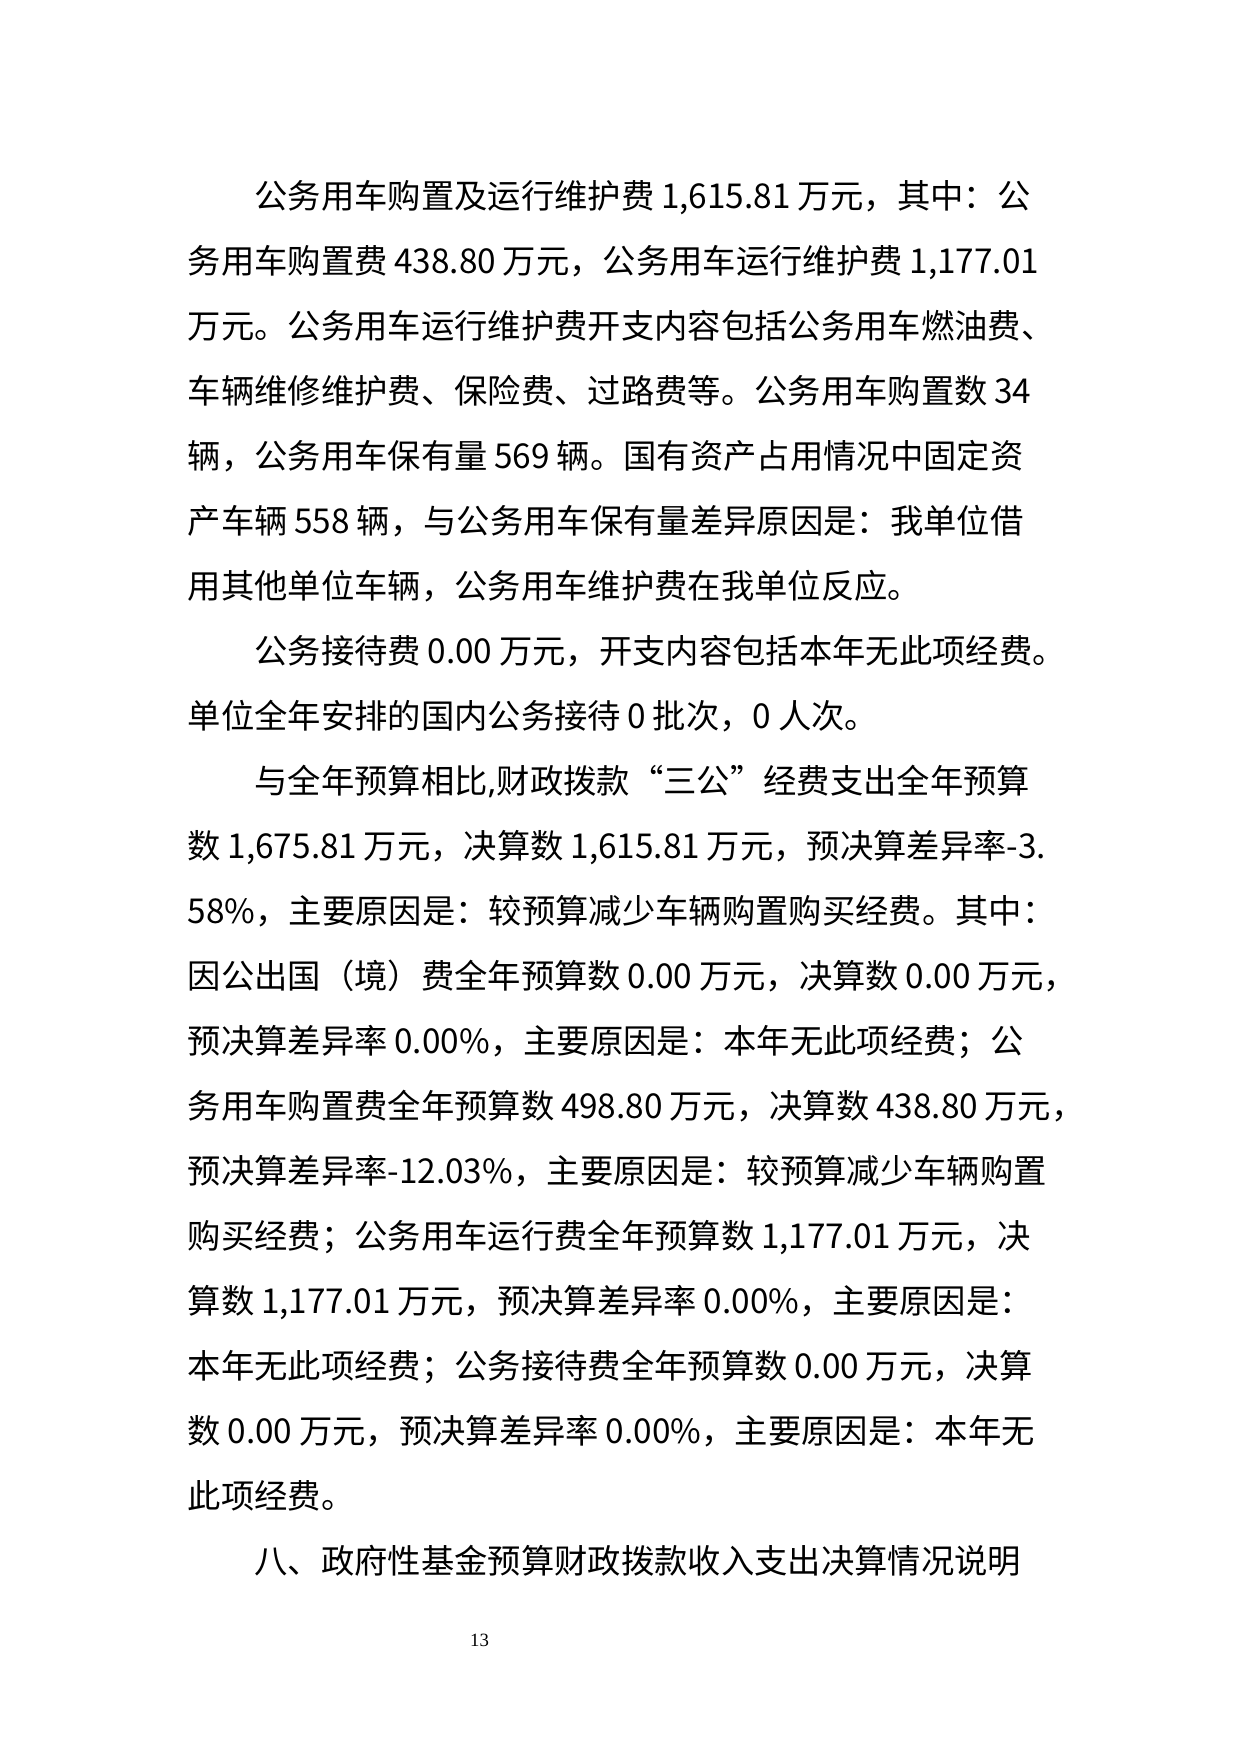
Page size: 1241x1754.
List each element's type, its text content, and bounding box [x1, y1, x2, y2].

text 八、政府性基金预算财政拨款收入支出决算情况说明 [187, 1527, 1053, 1592]
text 公务用车购置及运行维护费1,615.81万元，其中：公务用车购置费438.80万元，公务用车运行维护费1,177.01万元。公务用车运行维护费开支内容包括公务用车燃油费、车辆维修维护费、保险费、过路费等。公务用车购置数34辆，公务用车保有量569辆。国有资产占用情况中固定资产车辆558辆，与公务用车保有量差异原因是：我单位借用其他单位车辆，公务用车维护费在我单位反应。 [187, 162, 1053, 617]
text 公务接待费0.00万元，开支内容包括本年无此项经费。单位全年安排的国内公务接待0批次，0人次。 [187, 617, 1053, 747]
text 与全年预算相比,财政拨款“三公”经费支出全年预算数1,675.81万元，决算数1,615.81万元，预决算差异率-3.58%，主要原因是：较预算减少车辆购置购买经费。其中：因公出国（境）费全年预算数0.00万元，决算数0.00万元，预决算差异率0.00%，主要原因是：本年无此项经费；公务用车购置费全年预算数498.80万元，决算数438.80万元，预决算差异率-12.03%，主要原因是：较预算减少车辆购置购买经费；公务用车运行费全年预算数1,177.01万元，决算数1,177.01万元，预决算差异率0.00%，主要原因是：本年无此项经费；公务接待费全年预算数0.00万元，决算数0.00万元，预决算差异率0.00%，主要原因是：本年无此项经费。 [187, 747, 1053, 1527]
